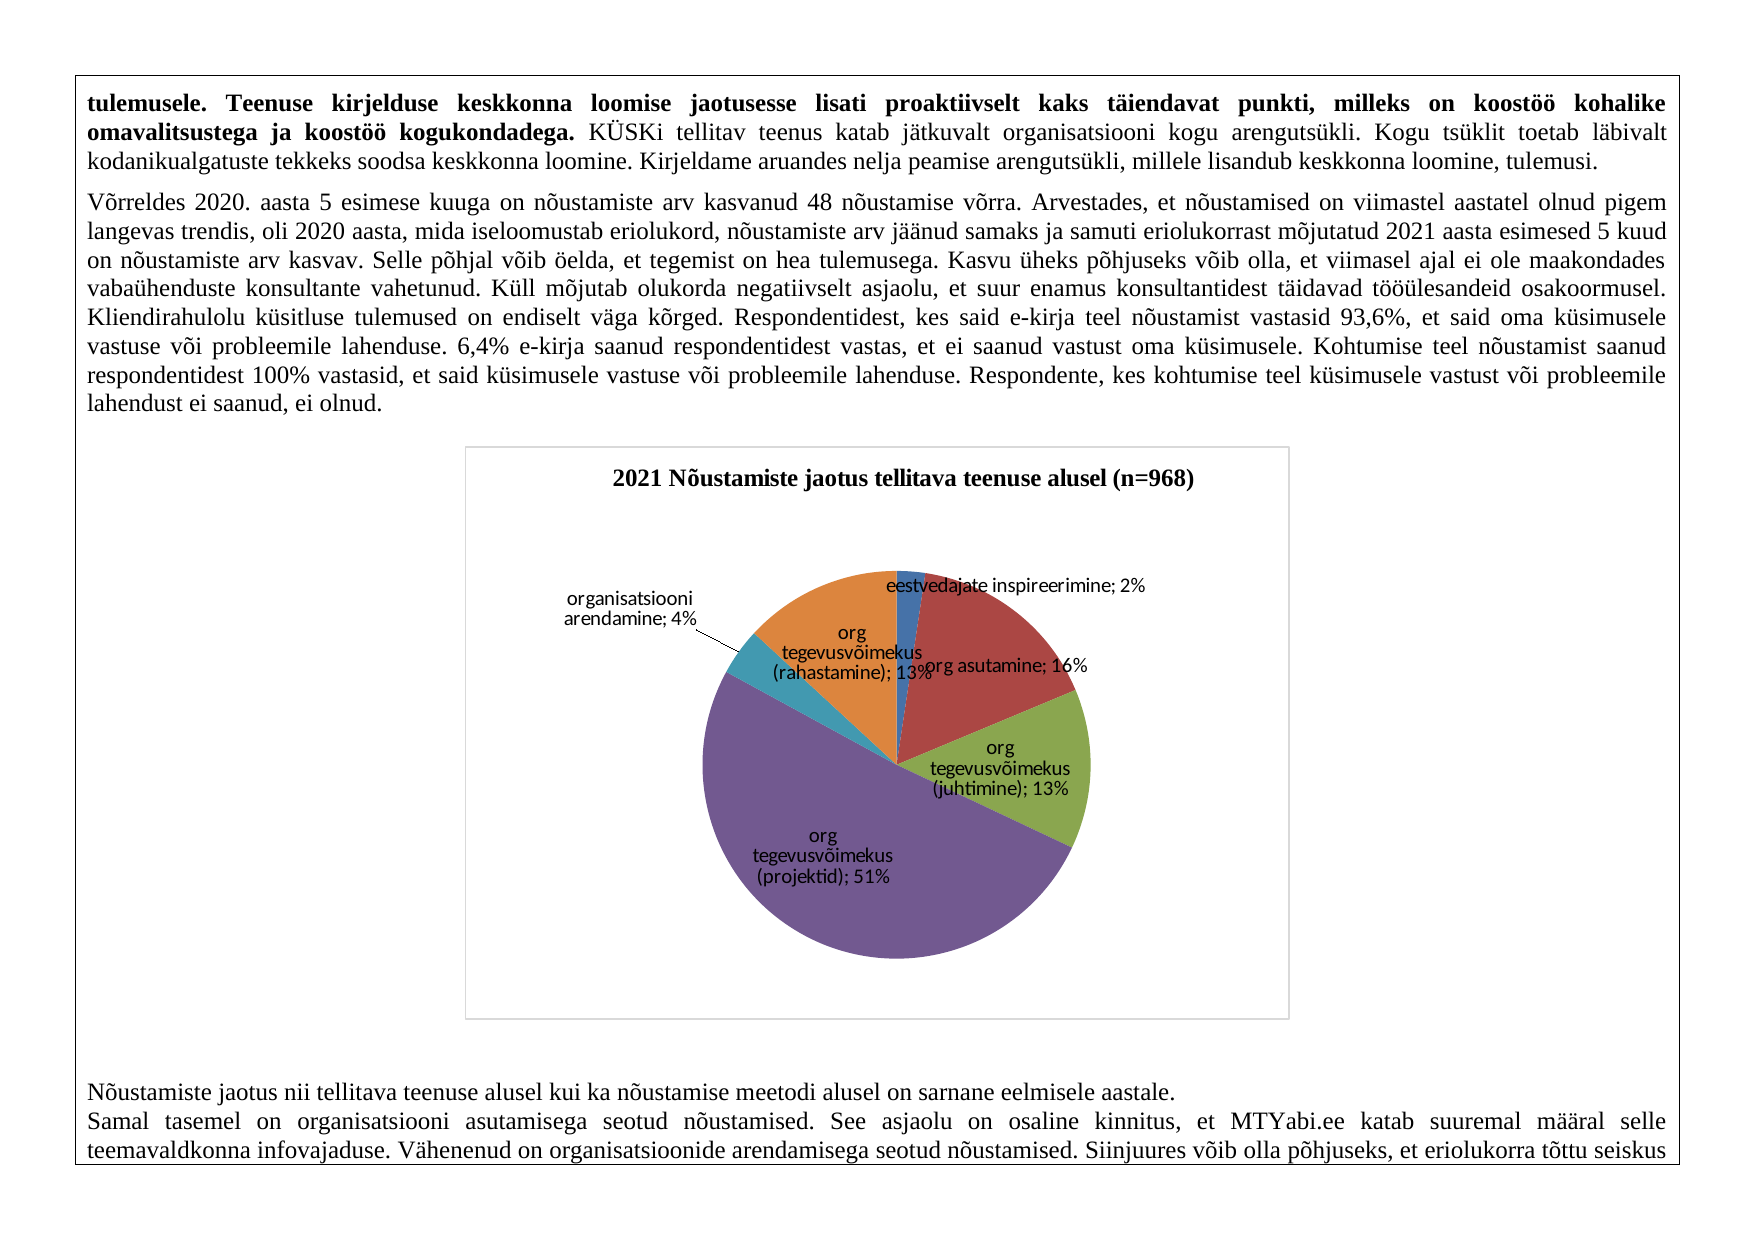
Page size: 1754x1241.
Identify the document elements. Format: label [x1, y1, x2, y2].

table_cell [76, 76, 1679, 1164]
